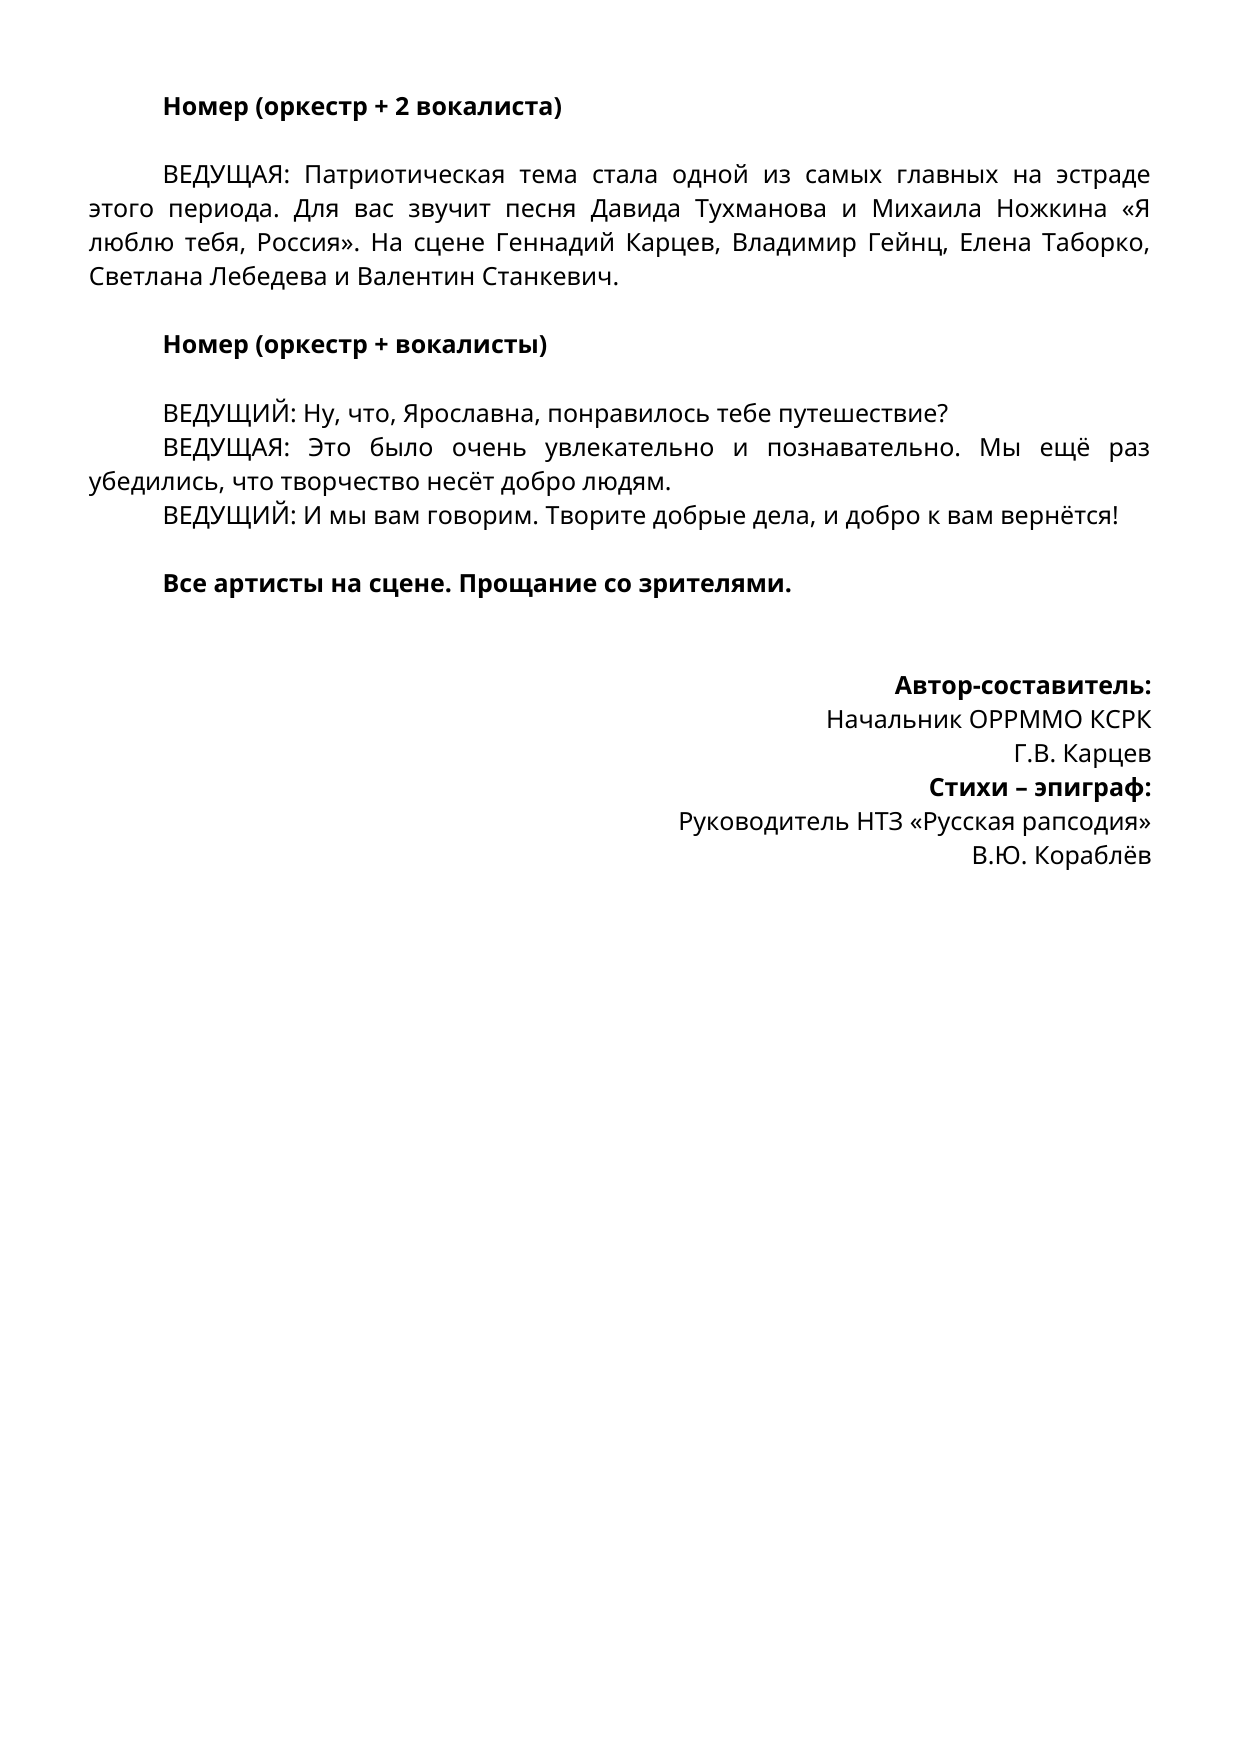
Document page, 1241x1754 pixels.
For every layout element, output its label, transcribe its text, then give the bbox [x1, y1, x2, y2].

text Руководитель НТЗ «Русская рапсодия» [89, 804, 1152, 838]
text Автор-составитель: [89, 668, 1152, 702]
text ВЕДУЩИЙ: И мы вам говорим. Творите добрые дела, и добро к вам вернётся! [89, 497, 1152, 531]
text ВЕДУЩАЯ: Патриотическая тема стала одной из самых главных на эстраде этого периода. Для вас звучит песня Давида Тухманова и Михаила Ножкина «Я люблю тебя, Россия». На сцене Геннадий Карцев, Владимир Гейнц, Елена Таборко, Светлана Лебедева и Валентин Станкевич. [89, 157, 1152, 293]
text Номер (оркестр + вокалисты) [89, 327, 1152, 361]
text ВЕДУЩИЙ: Ну, что, Ярославна, понравилось тебе путешествие? [89, 395, 1152, 429]
text Стихи – эпиграф: [89, 770, 1152, 804]
text Номер (оркестр + 2 вокалиста) [89, 89, 1152, 123]
text Г.В. Карцев [89, 736, 1152, 770]
text В.Ю. Кораблёв [89, 838, 1152, 872]
text Все артисты на сцене. Прощание со зрителями. [89, 566, 1152, 599]
text ВЕДУЩАЯ: Это было очень увлекательно и познавательно. Мы ещё раз убедились, что творчество несёт добро людям. [89, 429, 1152, 497]
text Начальник ОРРММО КСРК [89, 702, 1152, 736]
